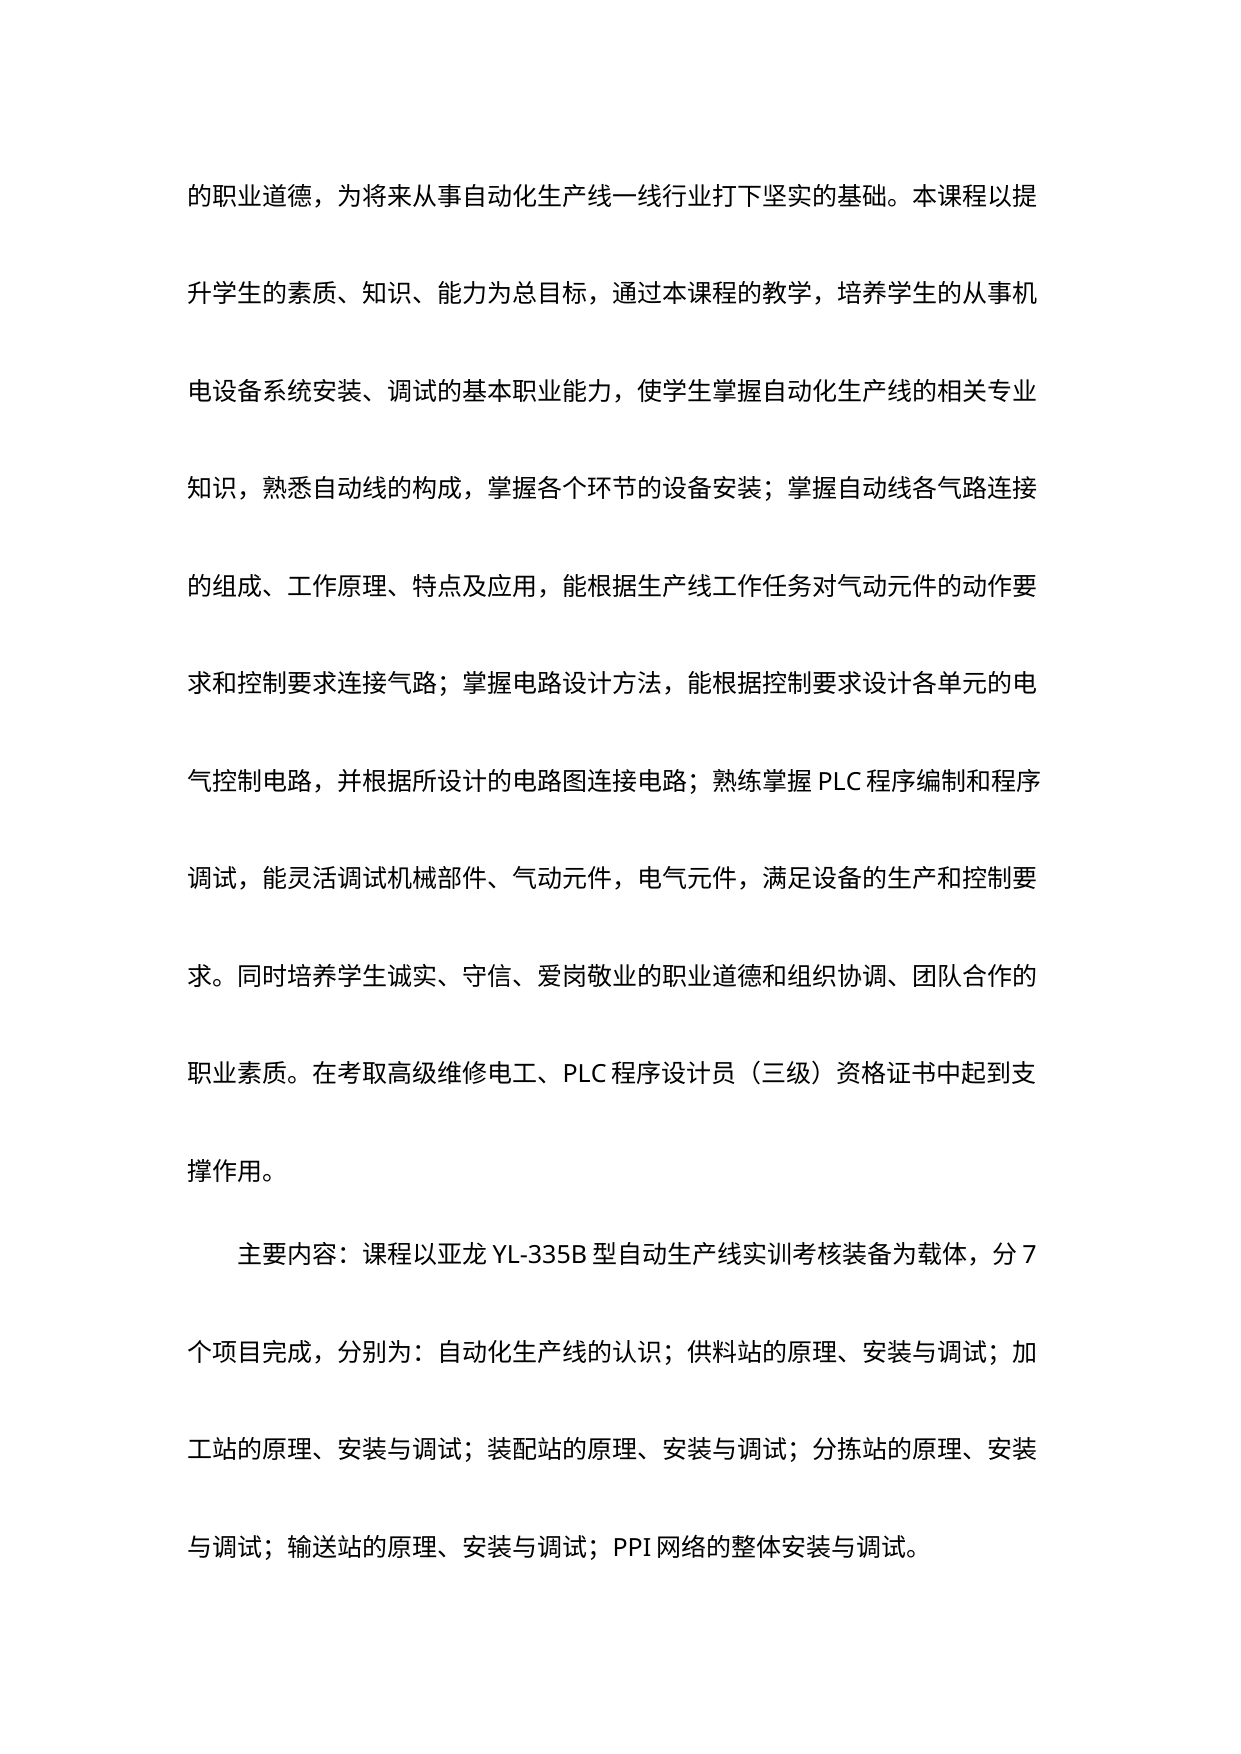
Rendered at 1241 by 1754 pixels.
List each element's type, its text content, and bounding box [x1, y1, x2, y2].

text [187, 162, 1053, 1202]
text 主要内容：课程以亚龙YL-335B型自动生产线实训考核装备为载体，分7个项目完成，分别为：自动化生产线的认识；供料站的原理、安装与调试；加工站的原理、安装与调试；装配站的原理、安装与调试；分拣站的原理、安装与调试；输送站的原理、安装与调试；PPI网络的整体安装与调试。 [187, 1220, 1053, 1578]
